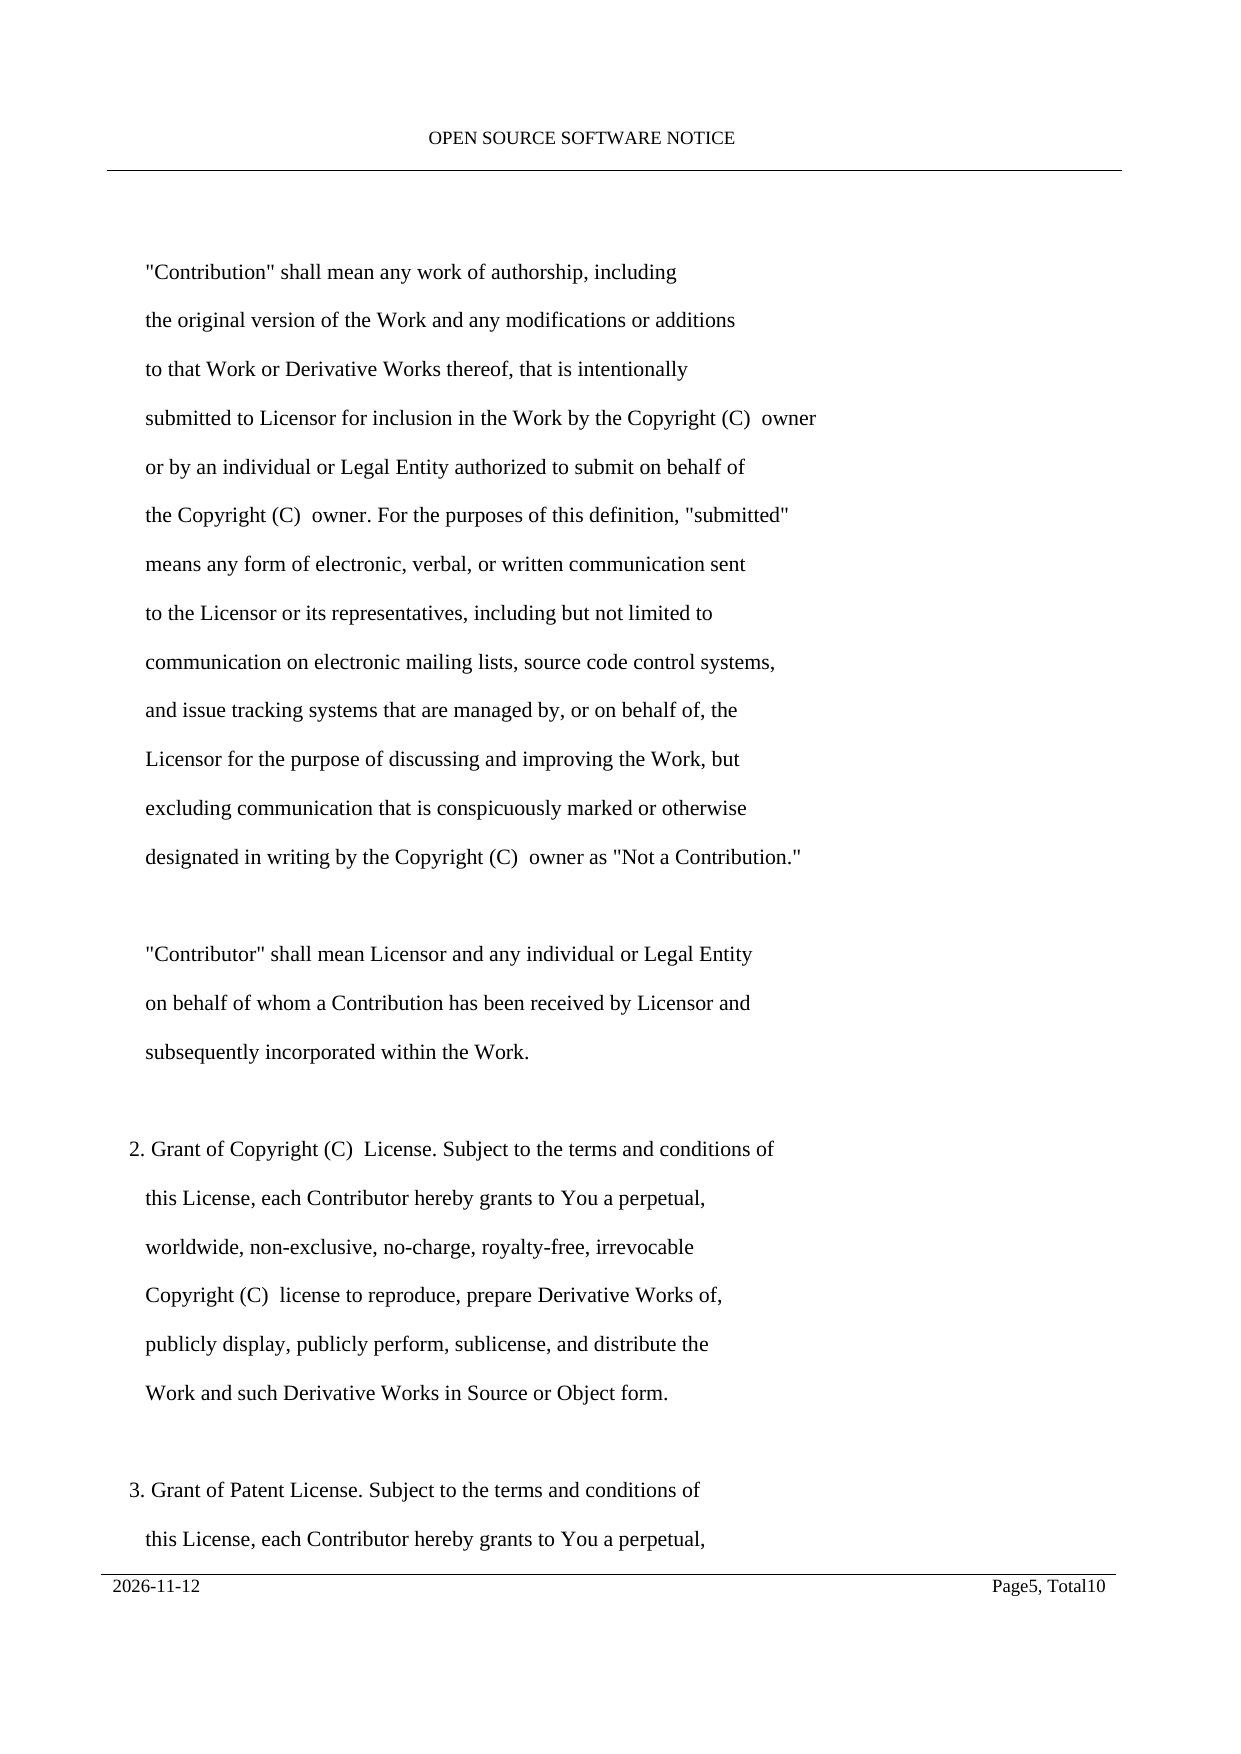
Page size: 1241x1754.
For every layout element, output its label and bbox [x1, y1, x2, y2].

text [112, 206, 1128, 1555]
